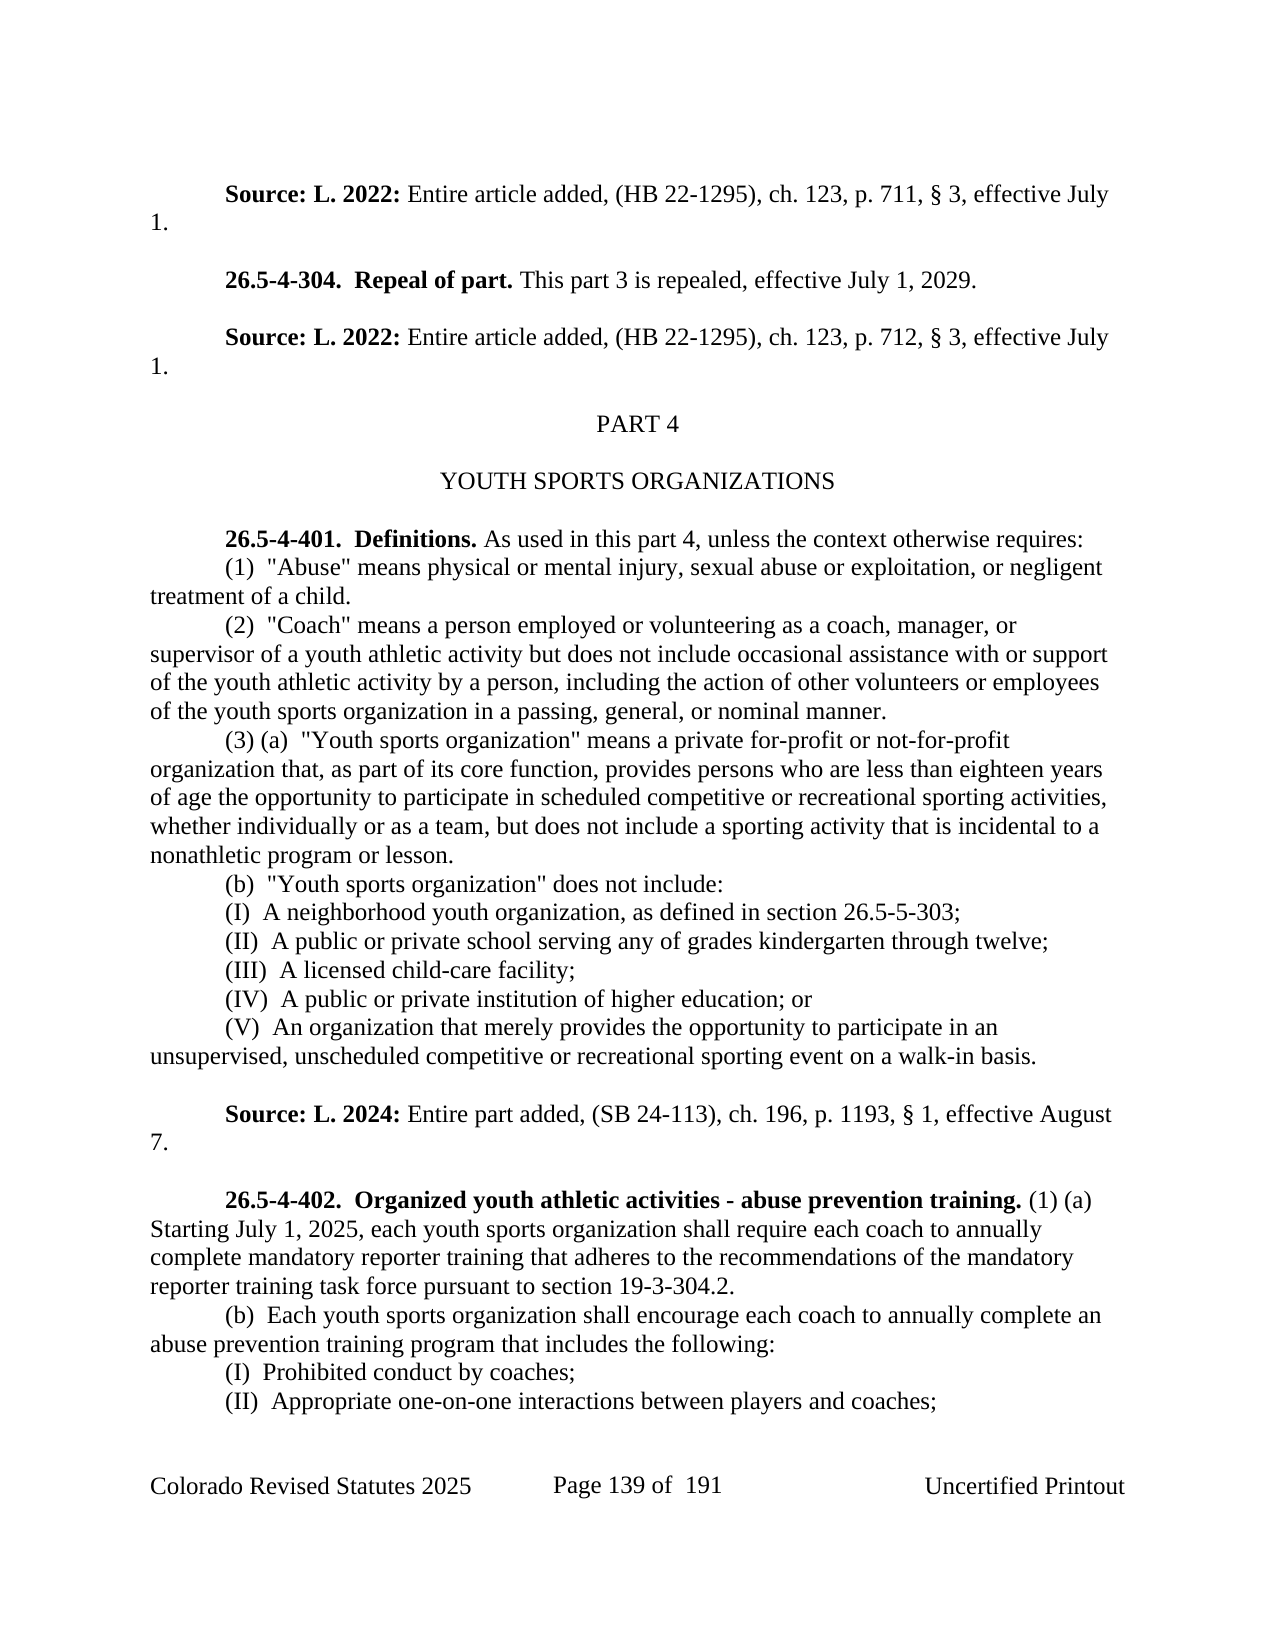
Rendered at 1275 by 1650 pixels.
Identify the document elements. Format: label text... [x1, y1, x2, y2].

text 26.5-4-402. Organized youth athletic activities - abuse prevention training. (1) (a) Starting July 1, 2025, each youth sports organization shall require each coach to annually complete mandatory reporter training that adheres to the recommendations of the mandatory reporter training task force pursuant to section 19-3-304.2. [150, 1185, 1125, 1300]
text (I) A neighborhood youth organization, as defined in section 26.5-5-303; [150, 897, 1125, 926]
text Source: L. 2022: Entire article added, (HB 22-1295), ch. 123, p. 712, § 3, effective July 1. [150, 322, 1125, 380]
text 26.5-4-401. Definitions. As used in this part 4, unless the context otherwise requires: [150, 524, 1125, 552]
text (3) (a) "Youth sports organization" means a private for-profit or not-for-profit organization that, as part of its core function, provides persons who are less than eighteen years of age the opportunity to participate in scheduled competitive or recreational sporting activities, whether individually or as a team, but does not include a sporting activity that is incidental to a nonathletic program or lesson. [150, 725, 1125, 869]
text (II) Appropriate one-on-one interactions between players and coaches; [150, 1386, 1125, 1415]
text (IV) A public or private institution of higher education; or [150, 984, 1125, 1012]
text 26.5-4-304. Repeal of part. This part 3 is repealed, effective July 1, 2029. [150, 265, 1125, 294]
text Source: L. 2024: Entire part added, (SB 24-113), ch. 196, p. 1193, § 1, effective August 7. [150, 1099, 1125, 1156]
text PART 4 [150, 409, 1125, 437]
text (I) Prohibited conduct by coaches; [150, 1357, 1125, 1386]
text (b) Each youth sports organization shall encourage each coach to annually complete an abuse prevention training program that includes the following: [150, 1300, 1125, 1357]
text (2) "Coach" means a person employed or volunteering as a coach, manager, or supervisor of a youth athletic activity but does not include occasional assistance with or support of the youth athletic activity by a person, including the action of other volunteers or employees of the youth sports organization in a passing, general, or nominal manner. [150, 610, 1125, 725]
text (b) "Youth sports organization" does not include: [150, 869, 1125, 897]
text (II) A public or private school serving any of grades kindergarten through twelve; [150, 926, 1125, 955]
text (1) "Abuse" means physical or mental injury, sexual abuse or exploitation, or negligent treatment of a child. [150, 552, 1125, 610]
text (III) A licensed child-care facility; [150, 955, 1125, 984]
text YOUTH SPORTS ORGANIZATIONS [150, 466, 1125, 495]
text (V) An organization that merely provides the opportunity to participate in an unsupervised, unscheduled competitive or recreational sporting event on a walk-in basis. [150, 1012, 1125, 1070]
text Source: L. 2022: Entire article added, (HB 22-1295), ch. 123, p. 711, § 3, effective July 1. [150, 179, 1125, 236]
